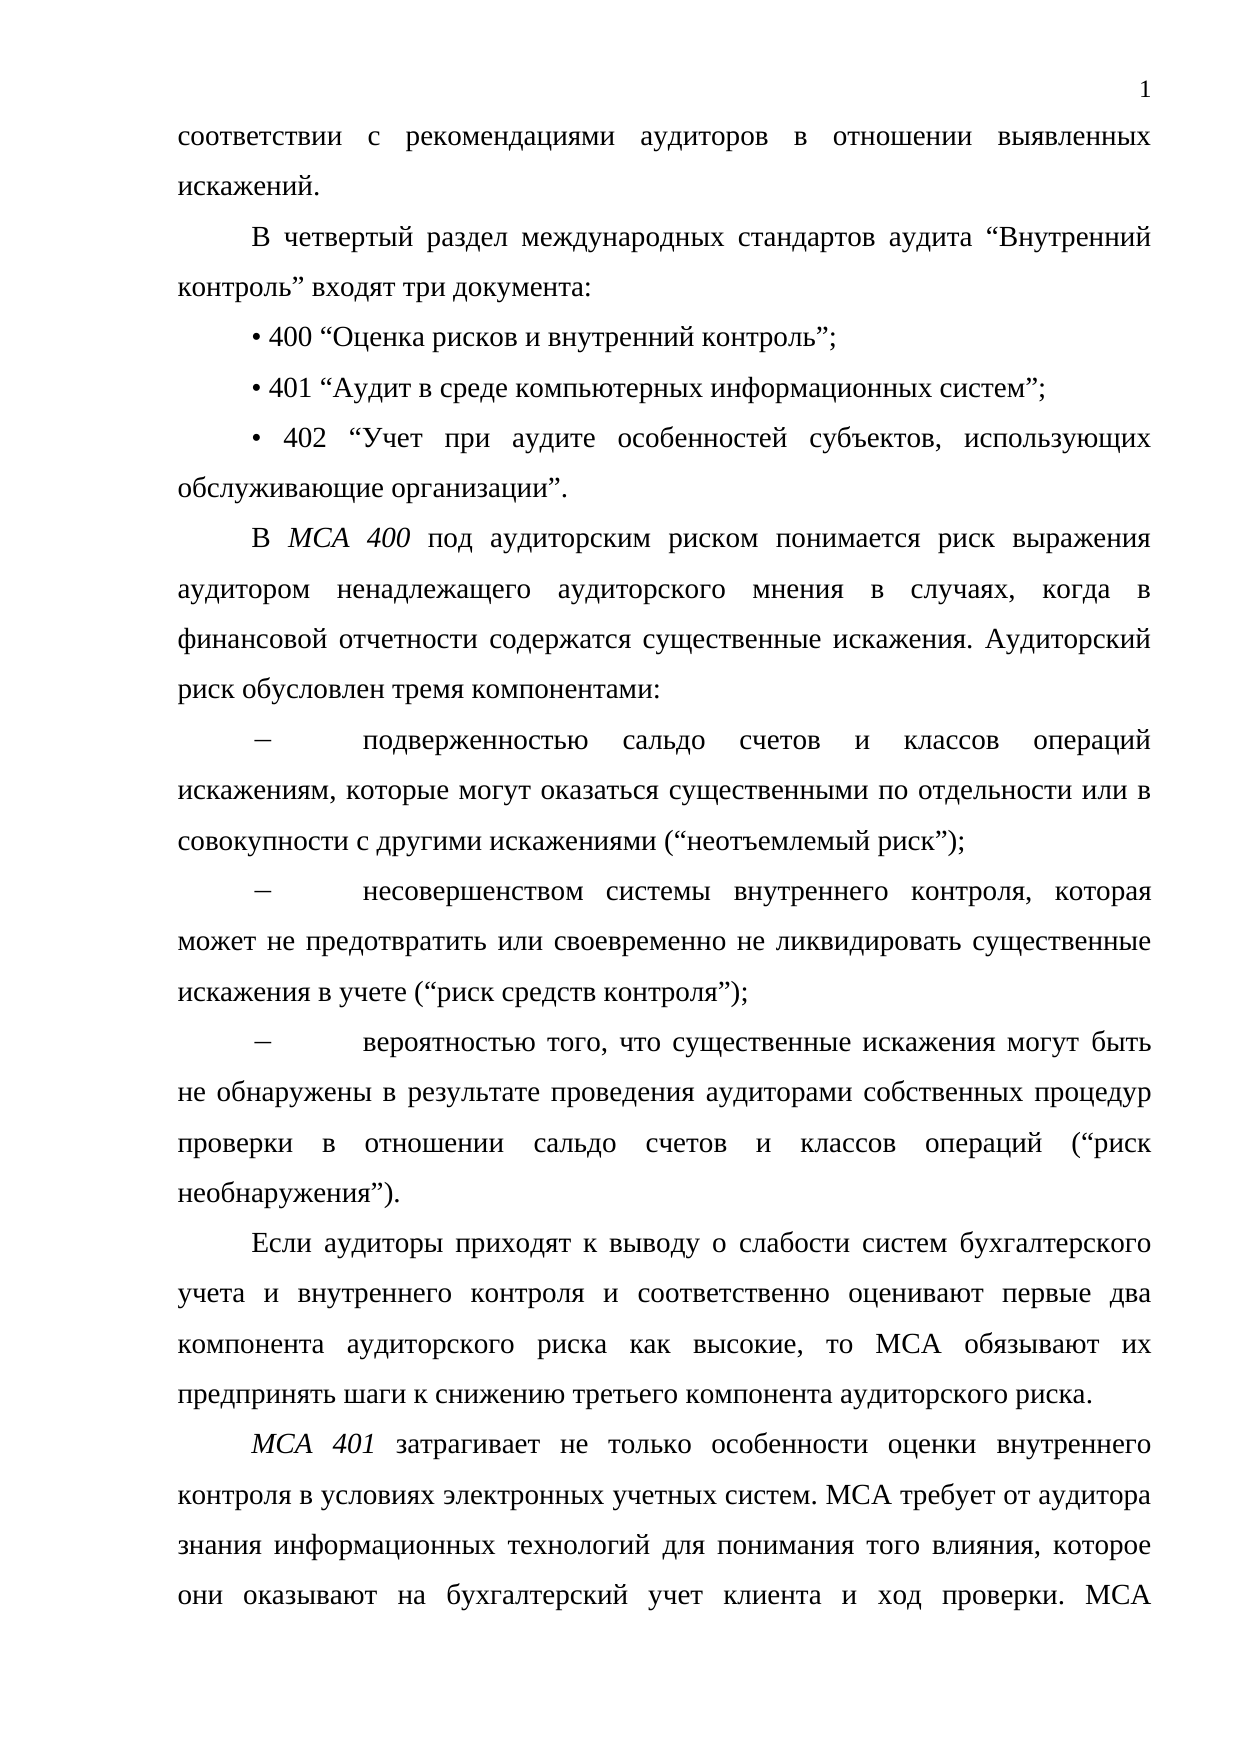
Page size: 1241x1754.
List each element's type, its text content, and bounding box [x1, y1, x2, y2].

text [177, 118, 1152, 202]
text В МСА 400 под аудиторским риском понимается риск выражения аудитором ненадлежащего аудиторского мнения в случаях, когда в финансовой отчетности содержатся существенные искажения. Аудиторский риск обусловлен тремя компонентами: [177, 521, 1152, 705]
list подверженностью сальдо счетов и классов операций искажениям, которые могут оказаться существенными по отдельности или в совокупности с другими искажениями (“неотъемлемый риск”); [177, 722, 1152, 856]
text • 400 “Оценка рисков и внутренний контроль”; [177, 319, 1152, 353]
text • 401 “Аудит в среде компьютерных информационных систем”; [177, 370, 1152, 403]
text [177, 1427, 1152, 1611]
list вероятностью того, что существенные искажения могут быть не обнаружены в результате проведения аудиторами собственных процедур проверки в отношении сальдо счетов и классов операций (“риск необнаружения”). [177, 1024, 1152, 1208]
list несовершенством системы внутреннего контроля, которая может не предотвратить или своевременно не ликвидировать существенные искажения в учете (“риск средств контроля”); [177, 873, 1152, 1007]
text • 402 “Учет при аудите особенностей субъектов, использующих обслуживающие организации”. [177, 420, 1152, 504]
text В четвертый раздел международных стандартов аудита “Внутренний контроль” входят три документа: [177, 219, 1152, 303]
text Если аудиторы приходят к выводу о слабости систем бухгалтерского учета и внутреннего контроля и соответственно оценивают первые два компонента аудиторского риска как высокие, то МСА обязывают их предпринять шаги к снижению третьего компонента аудиторского риска. [177, 1225, 1152, 1410]
